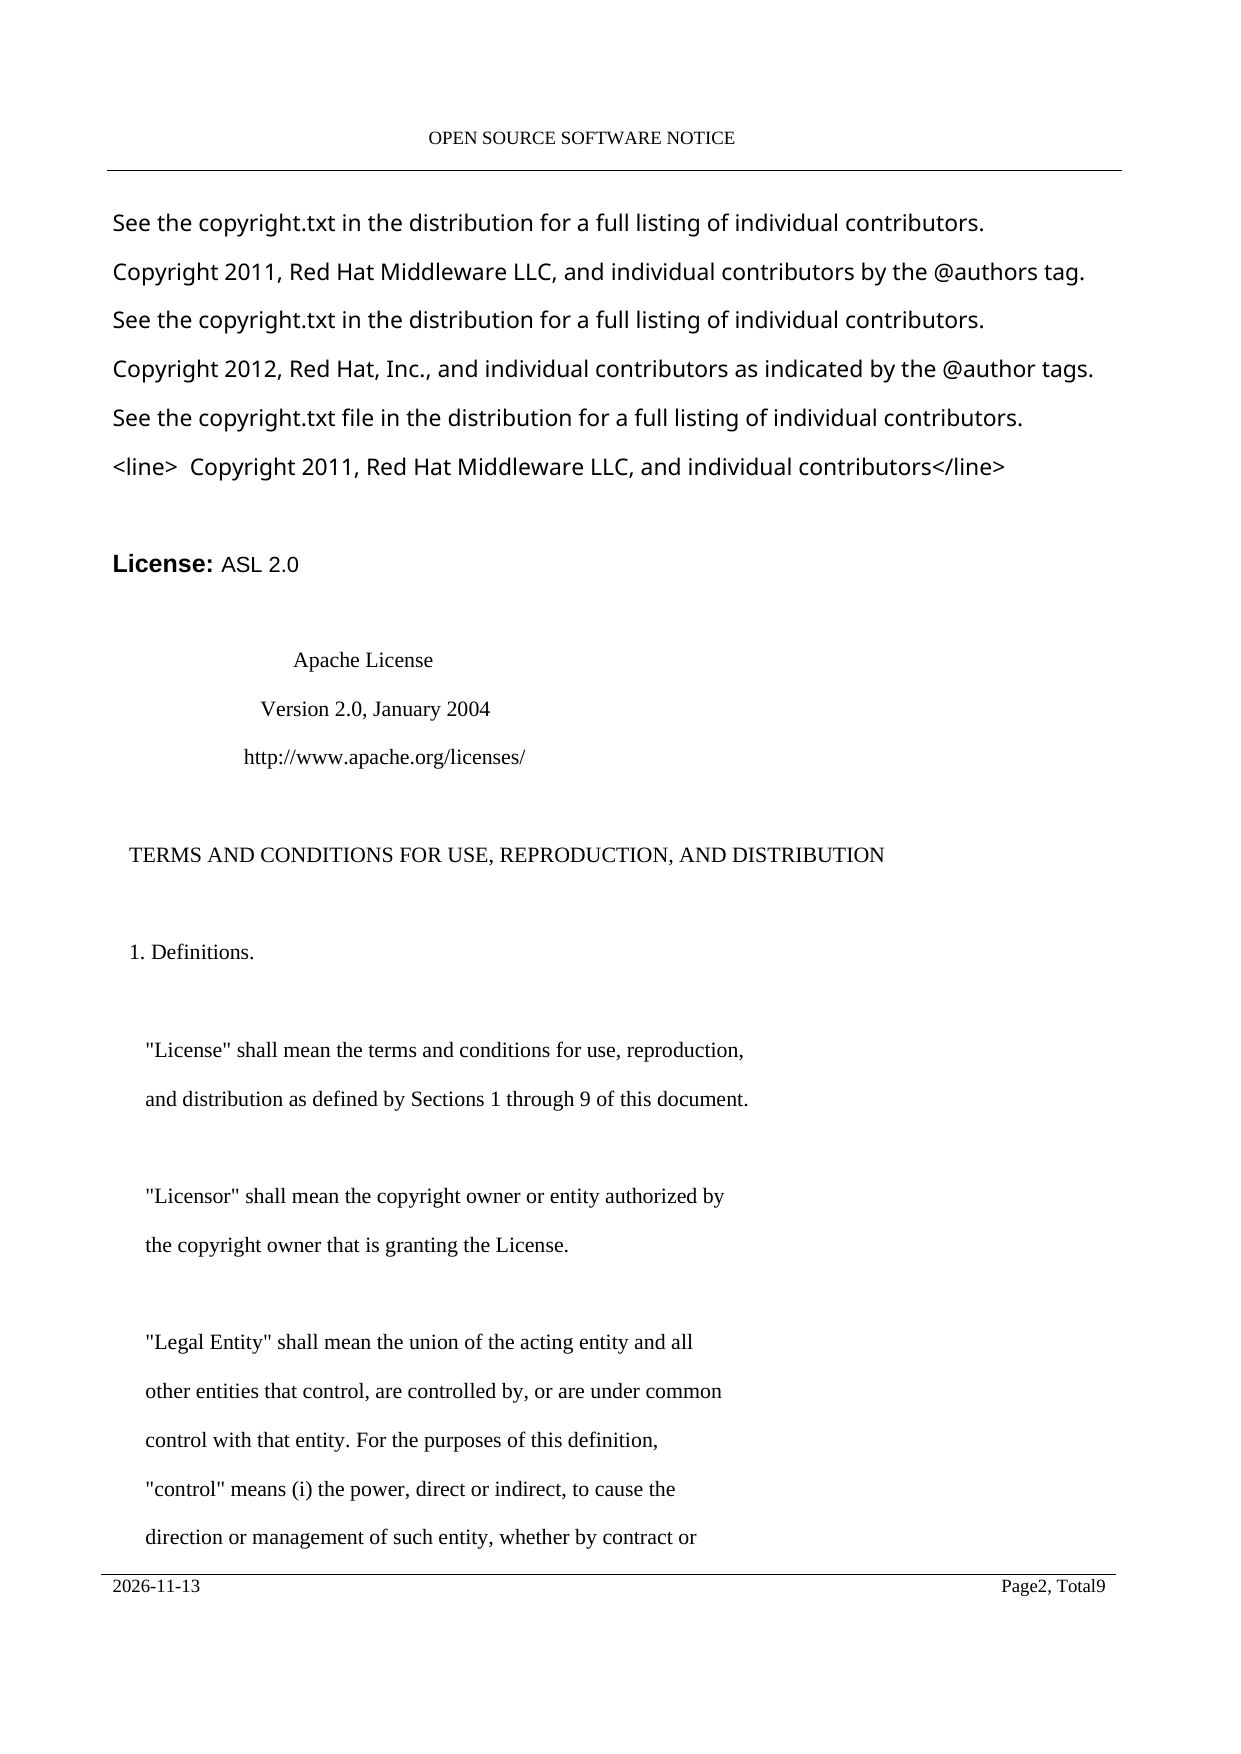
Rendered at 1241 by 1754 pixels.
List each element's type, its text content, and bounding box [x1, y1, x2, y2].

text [112, 594, 1128, 1553]
text License: ASL 2.0 [112, 548, 1128, 580]
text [112, 206, 1128, 531]
